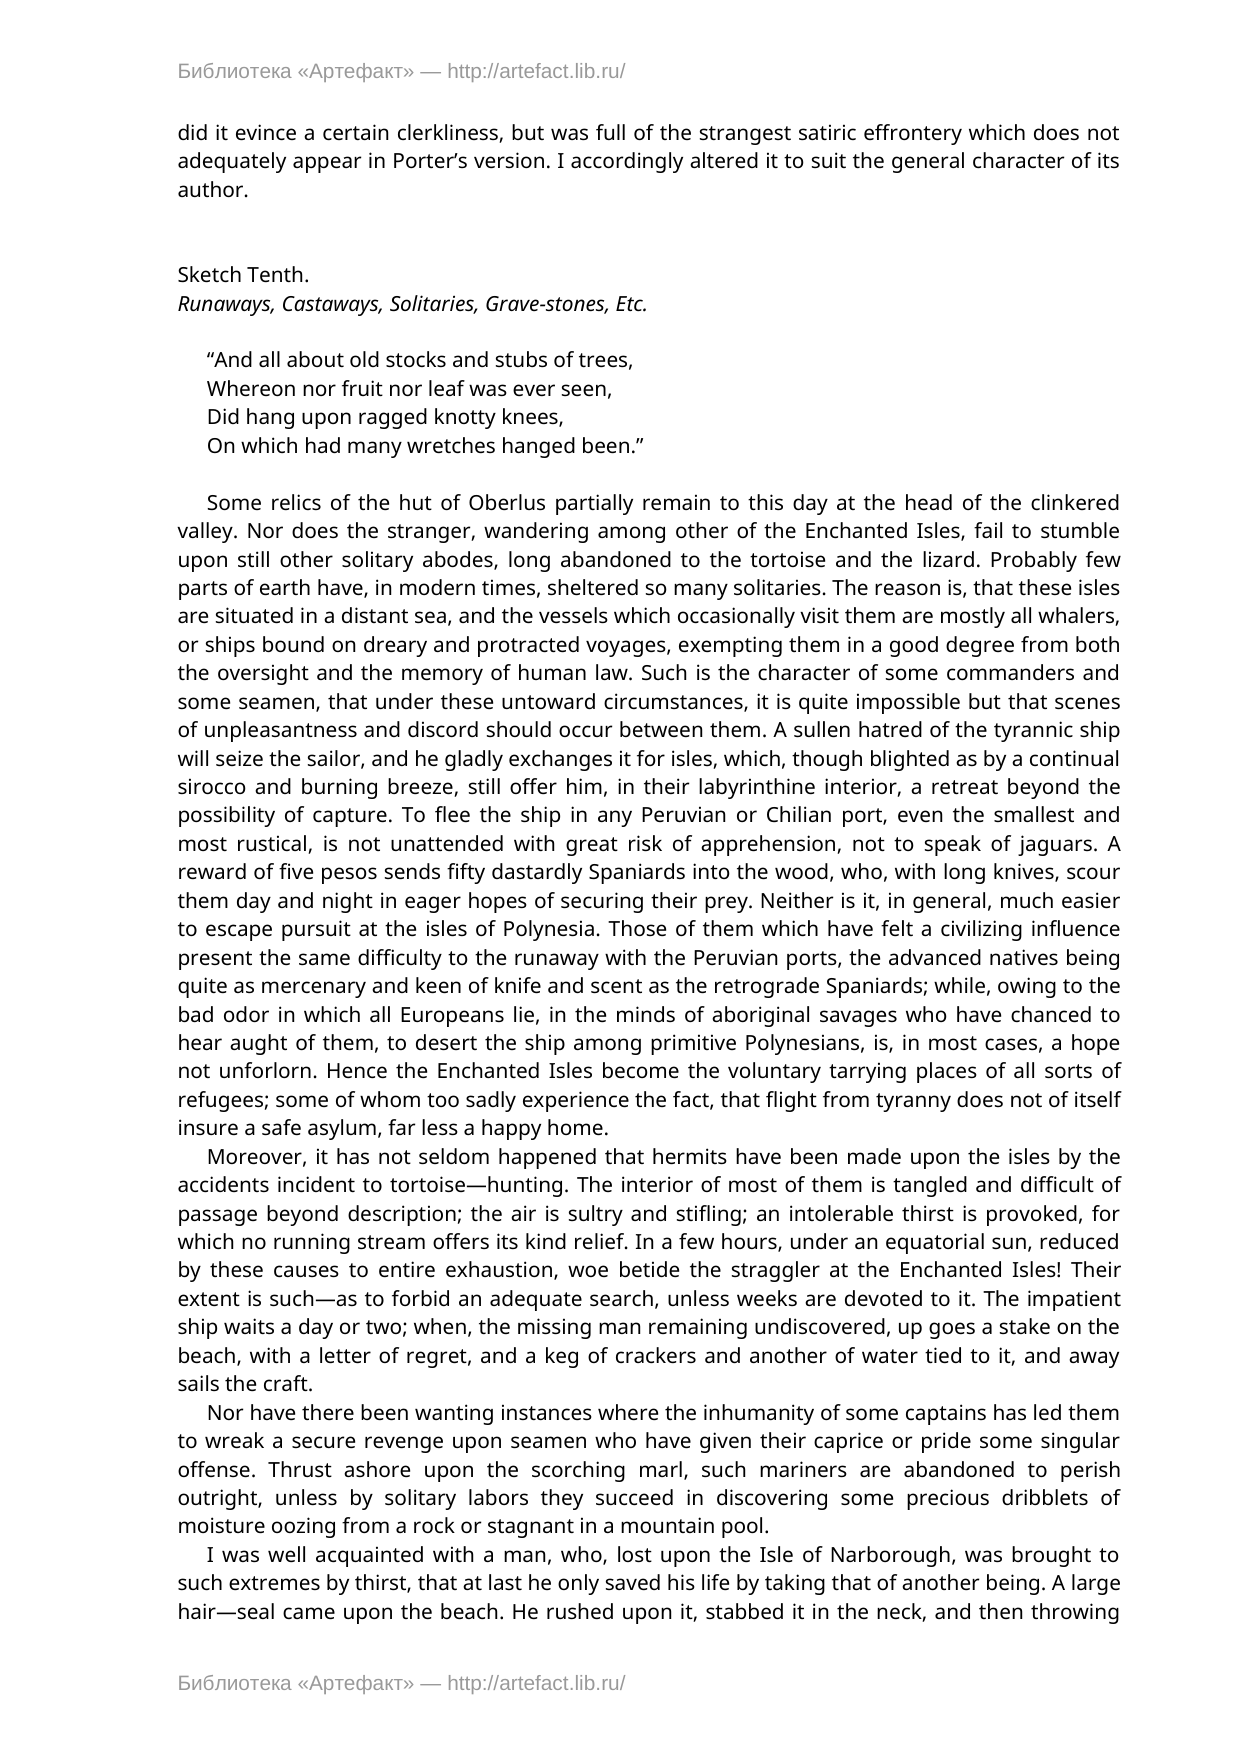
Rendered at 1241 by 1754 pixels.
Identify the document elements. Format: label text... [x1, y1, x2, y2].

subtitle Sketch Tenth. [177, 260, 1122, 289]
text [177, 1540, 1122, 1625]
subtitle Runaways, Castaways, Solitaries, Grave-stones, Etc. [177, 289, 1122, 317]
text “And all about old stocks and stubs of trees, [177, 346, 1122, 374]
text Did hang upon ragged knotty knees, [177, 402, 1122, 431]
text Nor have there been wanting instances where the inhumanity of some captains has led them to wreak a secure revenge upon seamen who have given their caprice or pride some singular offense. Thrust ashore upon the scorching marl, such mariners are abandoned to perish outright, unless by solitary labors they succeed in discovering some precious dribblets of moisture oozing from a rock or stagnant in a mountain pool. [177, 1398, 1122, 1540]
text Some relics of the hut of Oberlus partially remain to this day at the head of the clinkered valley. Nor does the stranger, wandering among other of the Enchanted Isles, fail to stumble upon still other solitary abodes, long abandoned to the tortoise and the lizard. Probably few parts of earth have, in modern times, sheltered so many solitaries. The reason is, that these isles are situated in a distant sea, and the vessels which occasionally visit them are mostly all whalers, or ships bound on dreary and protracted voyages, exempting them in a good degree from both the oversight and the memory of human law. Such is the character of some commanders and some seamen, that under these untoward circumstances, it is quite impossible but that scenes of unpleasantness and discord should occur between them. A sullen hatred of the tyrannic ship will seize the sailor, and he gladly exchanges it for isles, which, though blighted as by a continual sirocco and burning breeze, still offer him, in their labyrinthine interior, a retreat beyond the possibility of capture. To flee the ship in any Peruvian or Chilian port, even the smallest and most rustical, is not unattended with great risk of apprehension, not to speak of jaguars. A reward of five pesos sends fifty dastardly Spaniards into the wood, who, with long knives, scour them day and night in eager hopes of securing their prey. Neither is it, in general, much easier to escape pursuit at the isles of Polynesia. Those of them which have felt a civilizing influence present the same difficulty to the runaway with the Peruvian ports, the advanced natives being quite as mercenary and keen of knife and scent as the retrograde Spaniards; while, owing to the bad odor in which all Europeans lie, in the minds of aboriginal savages who have chanced to hear aught of them, to desert the ship among primitive Polynesians, is, in most cases, a hope not unforlorn. Hence the Enchanted Isles become the voluntary tarrying places of all sorts of refugees; some of whom too sadly experience the fact, that flight from tyranny does not of itself insure a safe asylum, far less a happy home. [177, 488, 1122, 1142]
text Moreover, it has not seldom happened that hermits have been made upon the isles by the accidents incident to tortoise—hunting. The interior of most of them is tangled and difficult of passage beyond description; the air is sultry and stifling; an intolerable thirst is provoked, for which no running stream offers its kind relief. In a few hours, under an equatorial sun, reduced by these causes to entire exhaustion, woe betide the straggler at the Enchanted Isles! Their extent is such—as to forbid an adequate search, unless weeks are devoted to it. The impatient ship waits a day or two; when, the missing man remaining undiscovered, up goes a stake on the beach, with a letter of regret, and a keg of crackers and another of water tied to it, and away sails the craft. [177, 1142, 1122, 1398]
text Whereon nor fruit nor leaf was ever seen, [177, 374, 1122, 402]
text On which had many wretches hanged been.” [177, 431, 1122, 459]
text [177, 118, 1122, 203]
